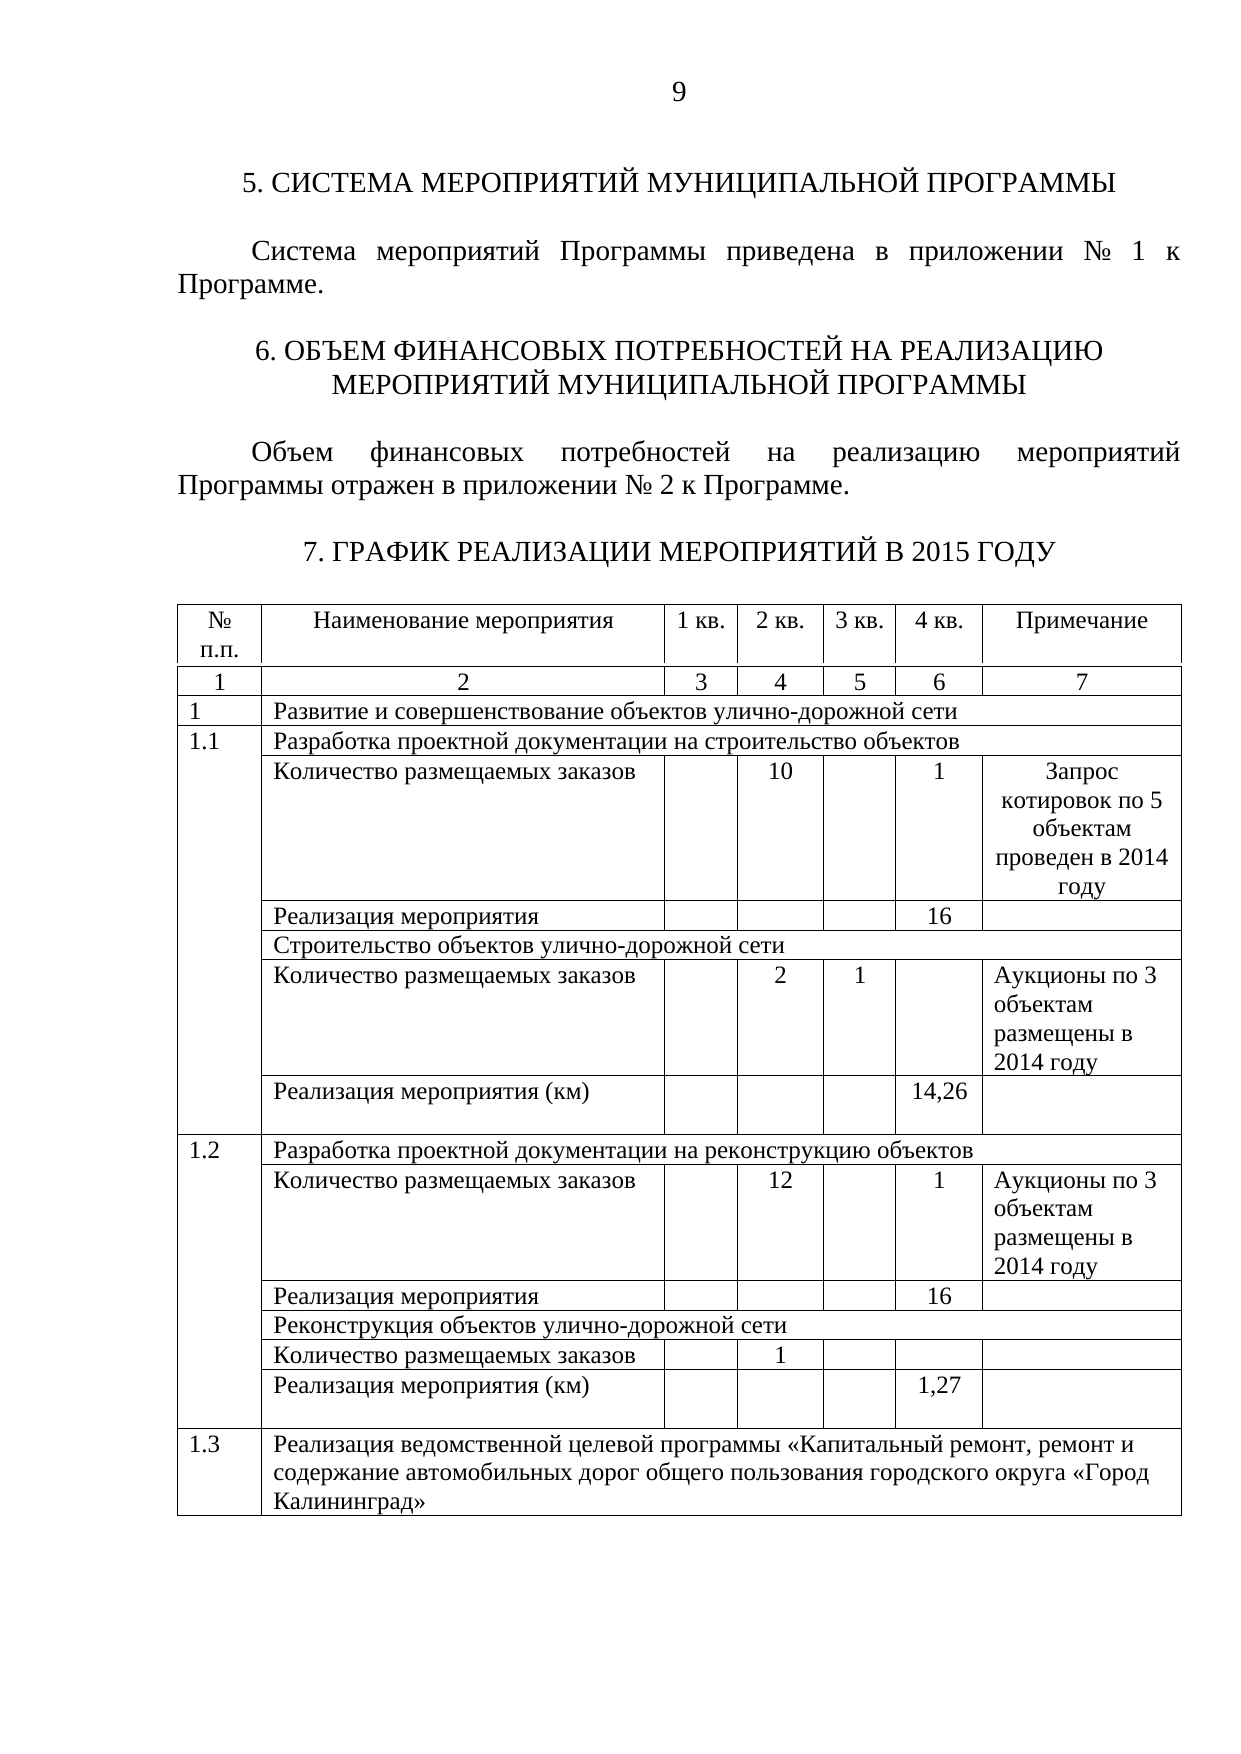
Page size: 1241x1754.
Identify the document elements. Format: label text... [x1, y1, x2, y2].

table_header 2 кв. [738, 605, 823, 663]
table_cell [983, 1076, 1181, 1134]
table_cell 1 [738, 1340, 823, 1369]
table_header Наименование мероприятия [262, 605, 664, 663]
table_cell [824, 901, 895, 929]
table_cell [824, 1165, 895, 1280]
table_cell [665, 901, 737, 929]
table_cell Количество размещаемых заказов [262, 960, 664, 1075]
table_cell 14,26 [896, 1076, 982, 1134]
table_cell Разработка проектной документации на реконструкцию объектов [262, 1135, 1181, 1164]
table_cell 16 [896, 1281, 982, 1309]
table_cell 1.3 [178, 1429, 261, 1515]
table_cell [738, 901, 823, 929]
table_cell [738, 1076, 823, 1134]
text 7. ГРАФИК РЕАЛИЗАЦИИ МЕРОПРИЯТИЙ В 2015 ГОДУ [177, 534, 1181, 568]
table_cell 16 [896, 901, 982, 929]
table_cell Реконструкция объектов улично-дорожной сети [262, 1311, 1181, 1339]
table_cell [665, 960, 737, 1075]
table_header 3 [665, 667, 737, 695]
text 5. СИСТЕМА МЕРОПРИЯТИЙ МУНИЦИПАЛЬНОЙ ПРОГРАММЫ [177, 166, 1181, 199]
table_cell [983, 1340, 1181, 1369]
table_cell Аукционы по 3 объектам размещены в 2014 году [983, 960, 1181, 1075]
table_cell [983, 1370, 1181, 1428]
table_header 6 [896, 667, 982, 695]
table_cell Запрос котировок по 5 объектам проведен в 2014 году [983, 756, 1181, 900]
table_header 1 кв. [665, 605, 737, 663]
table_cell [738, 1281, 823, 1309]
table_cell [824, 1281, 895, 1309]
table_header 3 кв. [824, 605, 895, 663]
table_cell Аукционы по 3 объектам размещены в 2014 году [983, 1165, 1181, 1280]
table_header 4 кв. [896, 605, 982, 663]
text 6. ОБЪЕМ ФИНАНСОВЫХ ПОТРЕБНОСТЕЙ НА РЕАЛИЗАЦИЮ МЕРОПРИЯТИЙ МУНИЦИПАЛЬНОЙ ПРОГРАММЫ [177, 333, 1181, 400]
table_cell Реализация мероприятия (км) [262, 1076, 664, 1134]
table_cell [824, 1370, 895, 1428]
table_header № п.п. [178, 605, 261, 663]
table_cell [824, 1340, 895, 1369]
table_cell [983, 1281, 1181, 1309]
table_cell 1 [178, 696, 261, 725]
table_cell Количество размещаемых заказов [262, 756, 664, 900]
text Система мероприятий Программы приведена в приложении № 1 к Программе. [177, 233, 1181, 300]
table_cell [896, 1340, 982, 1369]
table_cell Количество размещаемых заказов [262, 1165, 664, 1280]
table_header 7 [983, 667, 1181, 695]
text Объем финансовых потребностей на реализацию мероприятий Программы отражен в приложении № 2 к Программе. [177, 434, 1181, 501]
table_cell [824, 1076, 895, 1134]
table_cell 1 [896, 756, 982, 900]
table_cell Реализация мероприятия [262, 901, 664, 929]
table_header 1 [178, 667, 261, 695]
table_cell Разработка проектной документации на строительство объектов [262, 726, 1181, 755]
table_cell [665, 756, 737, 900]
table_header Примечание [983, 605, 1181, 663]
table_cell Количество размещаемых заказов [262, 1340, 664, 1369]
table_cell 1,27 [896, 1370, 982, 1428]
table_cell [665, 1340, 737, 1369]
table_header 4 [738, 667, 823, 695]
table_cell 10 [738, 756, 823, 900]
table_cell 2 [738, 960, 823, 1075]
table_cell 1 [896, 1165, 982, 1280]
table_header 5 [824, 667, 895, 695]
table_cell [665, 1370, 737, 1428]
table_cell [896, 960, 982, 1075]
table_cell [665, 1165, 737, 1280]
table_cell [738, 1370, 823, 1428]
table_cell Развитие и совершенствование объектов улично-дорожной сети [262, 696, 1181, 725]
table_cell Реализация мероприятия [262, 1281, 664, 1309]
table_cell 12 [738, 1165, 823, 1280]
table_cell [824, 756, 895, 900]
table_cell [665, 1281, 737, 1309]
table_cell 1.2 [178, 1135, 261, 1428]
table_cell [983, 901, 1181, 929]
table_header 2 [262, 667, 664, 695]
table_cell Строительство объектов улично-дорожной сети [262, 931, 1181, 959]
table_cell Реализация мероприятия (км) [262, 1370, 664, 1428]
table_cell [665, 1076, 737, 1134]
table_cell Реализация ведомственной целевой программы «Капитальный ремонт, ремонт и содержание автомобильных дорог общего пользования городского округа «Город Калининград» [262, 1429, 1181, 1515]
table_cell 1.1 [178, 726, 261, 1134]
table_cell 1 [824, 960, 895, 1075]
